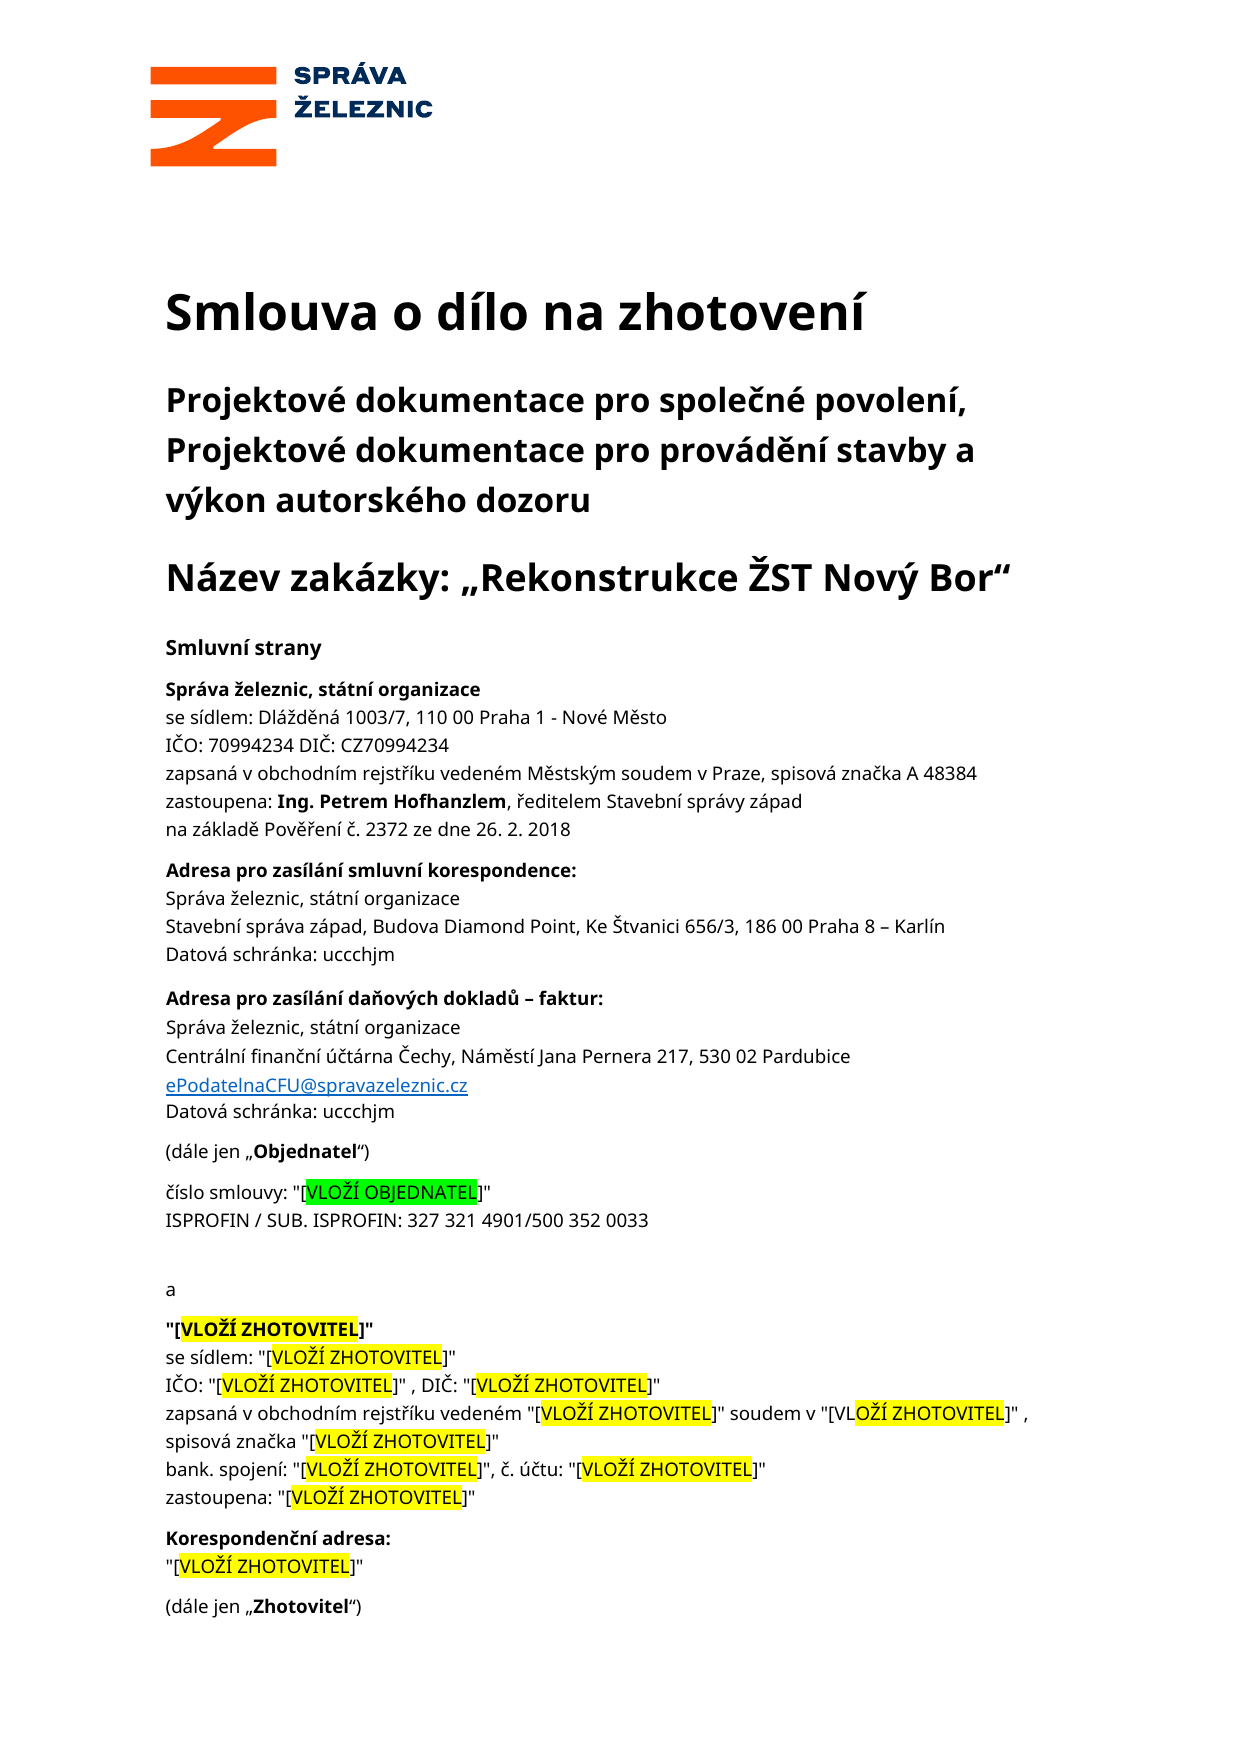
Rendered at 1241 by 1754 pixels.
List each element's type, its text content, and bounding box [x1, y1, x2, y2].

text Stavební správa západ, Budova Diamond Point, Ke Štvanici 656/3, 186 00 Praha 8 – Karlín [165, 913, 1075, 938]
text (dále jen „Objednatel“) [165, 1139, 1075, 1164]
text Správa železnic, státní organizace [165, 885, 1075, 911]
text zastoupena: "[VLOŽÍ ZHOTOVITEL]" [165, 1484, 1075, 1510]
text Smluvní strany [165, 633, 1075, 661]
text Název zakázky: [165, 551, 1075, 602]
text se sídlem: "[VLOŽÍ ZHOTOVITEL]" [165, 1344, 272, 1370]
text IČO: "[VLOŽÍ ZHOTOVITEL]" , DIČ: "[VLOŽÍ ZHOTOVITEL]" [165, 1372, 1075, 1398]
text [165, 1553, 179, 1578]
text Korespondenční adresa: [165, 1525, 1075, 1551]
text "[VLOŽÍ ZHOTOVITEL]" [349, 1553, 1075, 1578]
text číslo smlouvy: "[VLOŽÍ OBJEDNATEL]" [165, 1179, 306, 1205]
text bank. spojení: "[VLOŽÍ ZHOTOVITEL]", č. účtu: "[VLOŽÍ ZHOTOVITEL]" [752, 1456, 1075, 1482]
text číslo smlouvy: "[VLOŽÍ OBJEDNATEL]" [477, 1179, 1075, 1205]
text Správa železnic, státní organizace [165, 676, 1075, 702]
text ePodatelnaCFU@spravazeleznic.cz [165, 1069, 1075, 1098]
text Adresa pro zasílání daňových dokladů – faktur: [166, 982, 1075, 1011]
text spisová značka "[VLOŽÍ ZHOTOVITEL]" [165, 1428, 1075, 1454]
text IČO: 70994234 DIČ: CZ70994234 [165, 732, 1075, 758]
text Centrální finanční účtárna Čechy, Náměstí Jana Pernera 217, 530 02 Pardubice [165, 1040, 1075, 1069]
text Správa železnic, státní organizace [166, 1011, 1075, 1040]
text Adresa pro zasílání smluvní korespondence: [166, 857, 1075, 882]
text "[VLOŽÍ ZHOTOVITEL]" [358, 1316, 1075, 1342]
text ISPROFIN / SUB. ISPROFIN: 327 321 4901/500 352 0033 [165, 1207, 1075, 1233]
text Smlouva o dílo na zhotovení [165, 277, 1075, 345]
text Projektové dokumentace pro společné povolení, Projektové dokumentace pro provádění stavby a výkon autorského dozoru [165, 377, 1075, 522]
text zapsaná v obchodním rejstříku vedeném Městským soudem v Praze, spisová značka A 48384 [165, 760, 1075, 786]
text na základě Pověření č. 2372 ze dne 26. 2. 2018 [165, 816, 1075, 842]
text se sídlem: Dlážděná 1003/7, 110 00 Praha 1 - Nové Město [165, 704, 1075, 730]
text a [165, 1276, 1075, 1301]
text zastoupena: Ing. Petrem Hofhanzlem, ředitelem Stavební správy západ [165, 788, 1075, 814]
text Datová schránka: uccchjm [165, 1098, 1075, 1124]
text (dále jen „Zhotovitel“) [165, 1593, 1075, 1619]
text Datová schránka: uccchjm [165, 941, 1075, 967]
text se sídlem: "[VLOŽÍ ZHOTOVITEL]" [442, 1344, 1075, 1370]
text zapsaná v obchodním rejstříku vedeném "[VLOŽÍ ZHOTOVITEL]" soudem v "[VLOŽÍ ZHOTOVITEL]" , [165, 1400, 541, 1426]
